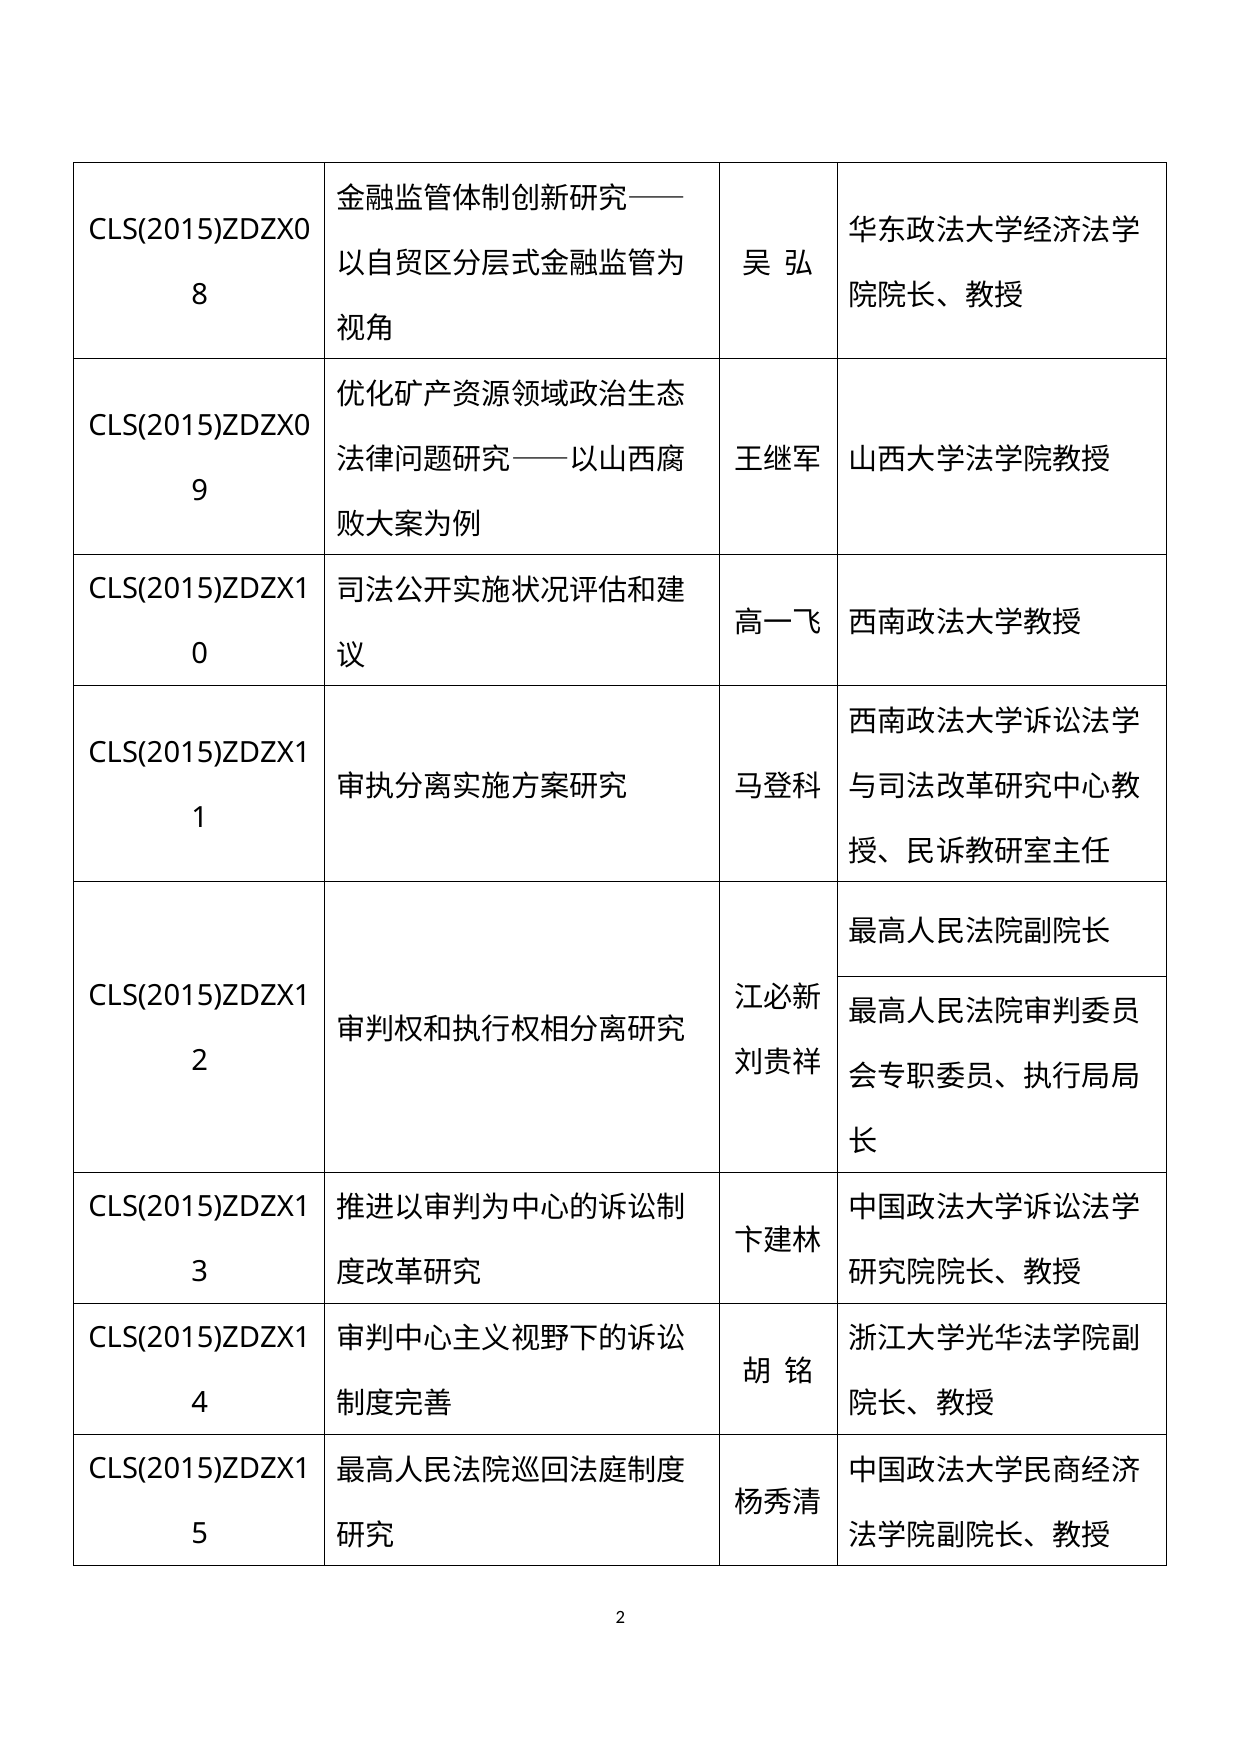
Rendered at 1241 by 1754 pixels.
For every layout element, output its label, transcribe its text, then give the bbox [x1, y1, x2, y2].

table_cell 高一飞 [720, 555, 837, 685]
table_cell 山西大学法学院教授 [838, 359, 1166, 554]
table_cell 司法公开实施状况评估和建议 [325, 555, 719, 685]
table_cell 审判中心主义视野下的诉讼制度完善 [325, 1304, 719, 1434]
table_cell 浙江大学光华法学院副院长、教授 [838, 1304, 1166, 1434]
table_cell 中国政法大学诉讼法学研究院院长、教授 [838, 1173, 1166, 1303]
table_cell CLS(2015)ZDZX14 [74, 1304, 324, 1434]
table_cell 西南政法大学诉讼法学与司法改革研究中心教授、民诉教研室主任 [838, 686, 1166, 881]
table_cell CLS(2015)ZDZX15 [74, 1435, 324, 1565]
table_cell 卞建林 [720, 1173, 837, 1303]
table_cell 最高人民法院审判委员会专职委员、执行局局长 [838, 977, 1166, 1172]
table_cell 胡 铭 [720, 1304, 837, 1434]
table_cell 江必新 刘贵祥 [720, 882, 837, 1172]
table_cell 最高人民法院副院长 [838, 882, 1166, 976]
table_cell CLS(2015)ZDZX13 [74, 1173, 324, 1303]
table_cell 优化矿产资源领域政治生态法律问题研究——以山西腐败大案为例 [325, 359, 719, 554]
table_cell 推进以审判为中心的诉讼制度改革研究 [325, 1173, 719, 1303]
table_cell CLS(2015)ZDZX12 [74, 882, 324, 1172]
table_cell CLS(2015)ZDZX10 [74, 555, 324, 685]
table_cell 华东政法大学经济法学院院长、教授 [838, 163, 1166, 358]
table_cell CLS(2015)ZDZX11 [74, 686, 324, 881]
table_cell 最高人民法院巡回法庭制度研究 [325, 1435, 719, 1565]
table_cell 审执分离实施方案研究 [325, 686, 719, 881]
table_cell 金融监管体制创新研究——以自贸区分层式金融监管为视角 [325, 163, 719, 358]
table_cell 杨秀清 [720, 1435, 837, 1565]
table_cell 王继军 [720, 359, 837, 554]
table_cell CLS(2015)ZDZX08 [74, 163, 324, 358]
table_cell 吴 弘 [720, 163, 837, 358]
table_cell 西南政法大学教授 [838, 555, 1166, 685]
table_cell CLS(2015)ZDZX09 [74, 359, 324, 554]
table_cell 审判权和执行权相分离研究 [325, 882, 719, 1172]
table_cell 中国政法大学民商经济法学院副院长、教授 [838, 1435, 1166, 1565]
table_cell 马登科 [720, 686, 837, 881]
